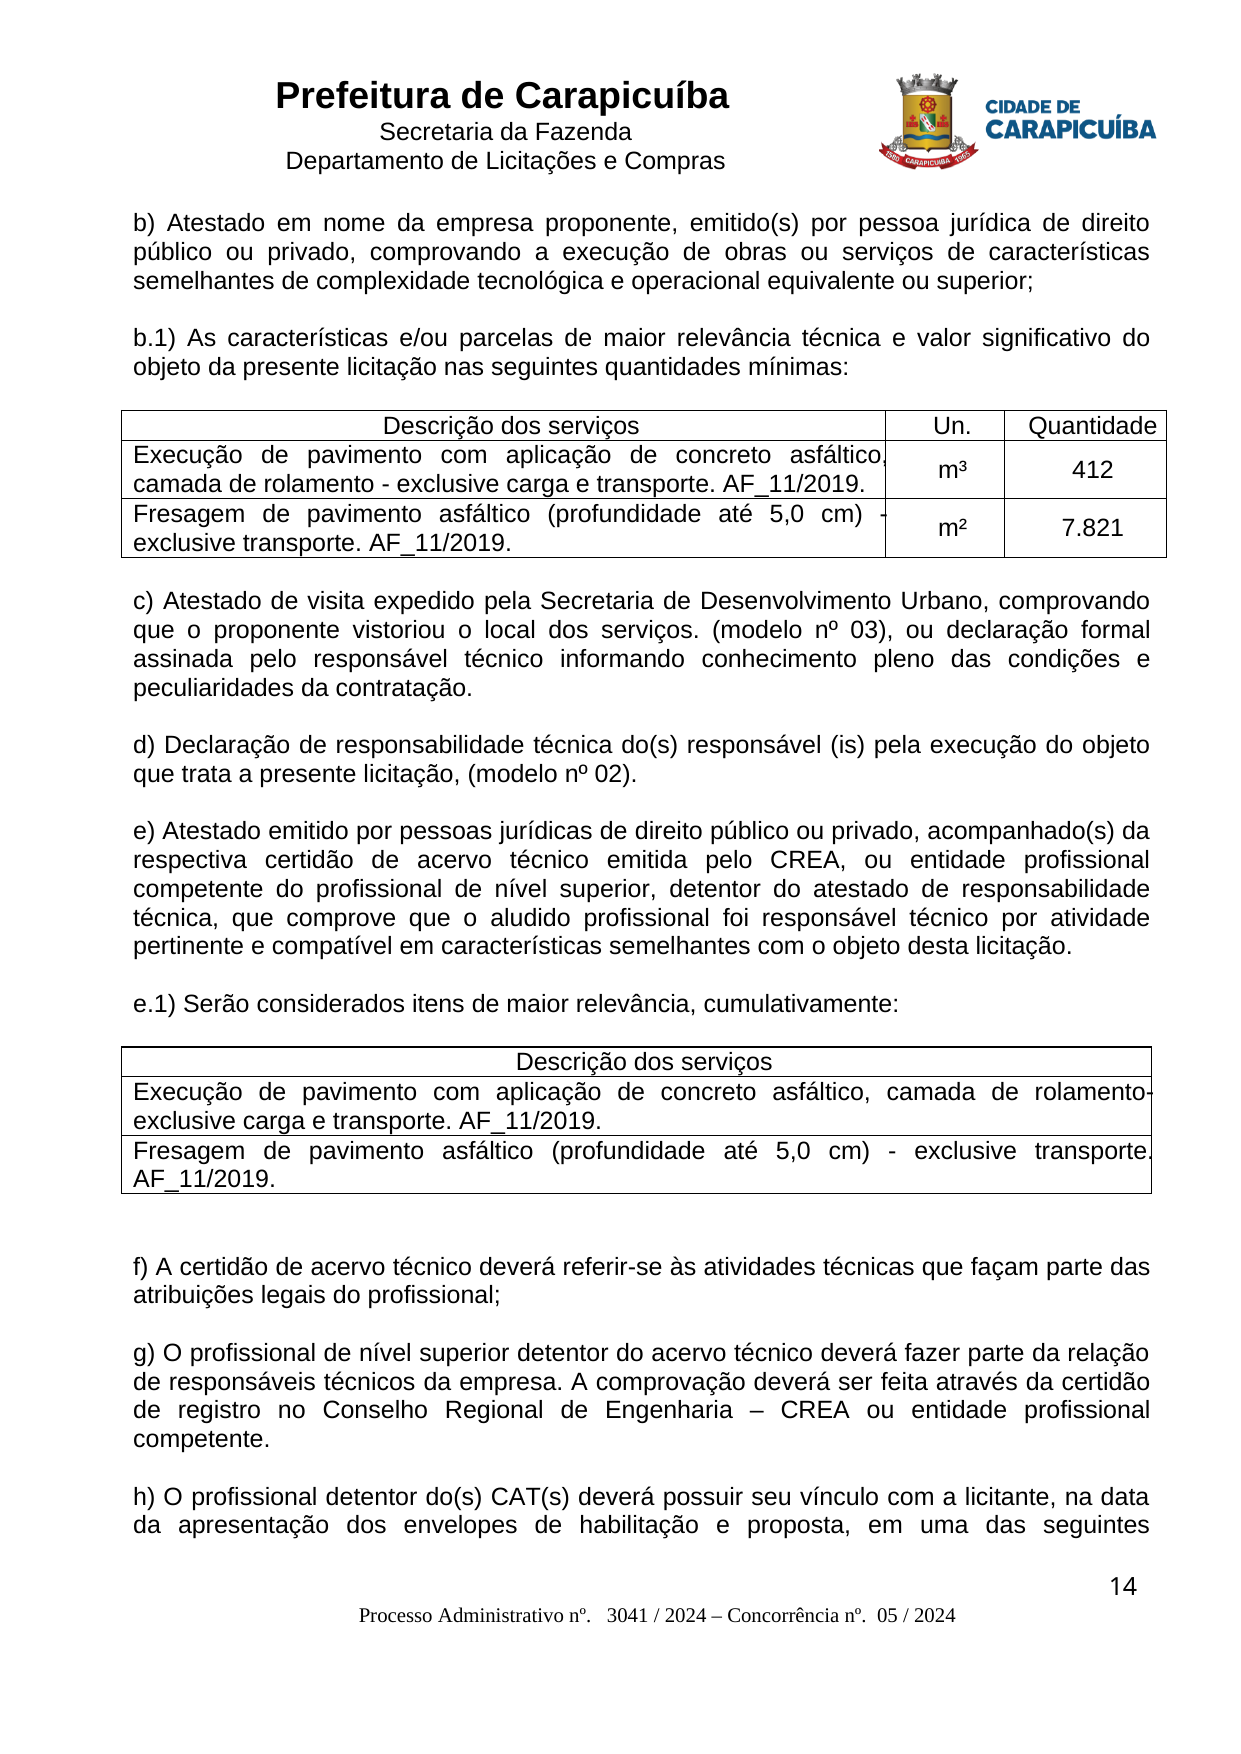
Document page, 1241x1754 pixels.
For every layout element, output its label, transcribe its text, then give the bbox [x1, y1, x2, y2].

table_cell 7.821 [1005, 499, 1166, 557]
text e) Atestado emitido por pessoas jurídicas de direito público ou privado, acompanhado(s) da respectiva certidão de acervo técnico emitida pelo CREA, ou entidade profissional competente do profissional de nível superior, detentor do atestado de responsabilidade técnica, que comprove que o aludido profissional foi responsável técnico por atividade pertinente e compatível em características semelhantes com o objeto desta licitação. [133, 816, 1152, 960]
table_cell Fresagem de pavimento asfáltico (profundidade até 5,0 cm) - exclusive transporte. AF_11/2019. [122, 1136, 1151, 1193]
table_cell 412 [1005, 441, 1166, 498]
table_header Un. [886, 411, 1004, 439]
table_cell m³ [886, 441, 1004, 498]
text b) Atestado em nome da empresa proponente, emitido(s) por pessoa jurídica de direito público ou privado, comprovando a execução de obras ou serviços de características semelhantes de complexidade tecnológica e operacional equivalente ou superior; [133, 208, 1152, 295]
table_cell m² [886, 499, 1004, 557]
text c) Atestado de visita expedido pela Secretaria de Desenvolvimento Urbano, comprovando que o proponente vistoriou o local dos serviços. (modelo nº 03), ou declaração formal assinada pelo responsável técnico informando conhecimento pleno das condições e peculiaridades da contratação. [133, 586, 1152, 701]
picture [877, 65, 1159, 172]
text b.1) As características e/ou parcelas de maior relevância técnica e valor significativo do objeto da presente licitação nas seguintes quantidades mínimas: [133, 323, 1152, 381]
table_cell Fresagem de pavimento asfáltico (profundidade até 5,0 cm) - exclusive transporte. AF_11/2019. [122, 499, 885, 557]
text d) Declaração de responsabilidade técnica do(s) responsável (is) pela execução do objeto que trata a presente licitação, (modelo nº 02). [133, 730, 1152, 788]
table_header Descrição dos serviços [122, 1048, 1151, 1076]
table_cell Execução de pavimento com aplicação de concreto asfáltico, camada de rolamento - exclusive carga e transporte. AF_11/2019. [122, 441, 885, 498]
text f) A certidão de acervo técnico deverá referir-se às atividades técnicas que façam parte das atribuições legais do profissional; [133, 1252, 1152, 1309]
table_header Quantidade [1005, 411, 1166, 439]
text g) O profissional de nível superior detentor do acervo técnico deverá fazer parte da relação de responsáveis técnicos da empresa. A comprovação deverá ser feita através da certidão de registro no Conselho Regional de Engenharia – CREA ou entidade profissional competente. [133, 1338, 1152, 1453]
text e.1) Serão considerados itens de maior relevância, cumulativamente: [133, 989, 1152, 1018]
table_cell Execução de pavimento com aplicação de concreto asfáltico, camada de rolamento- exclusive carga e transporte. AF_11/2019. [122, 1077, 1151, 1135]
table_header Descrição dos serviços [122, 411, 885, 439]
